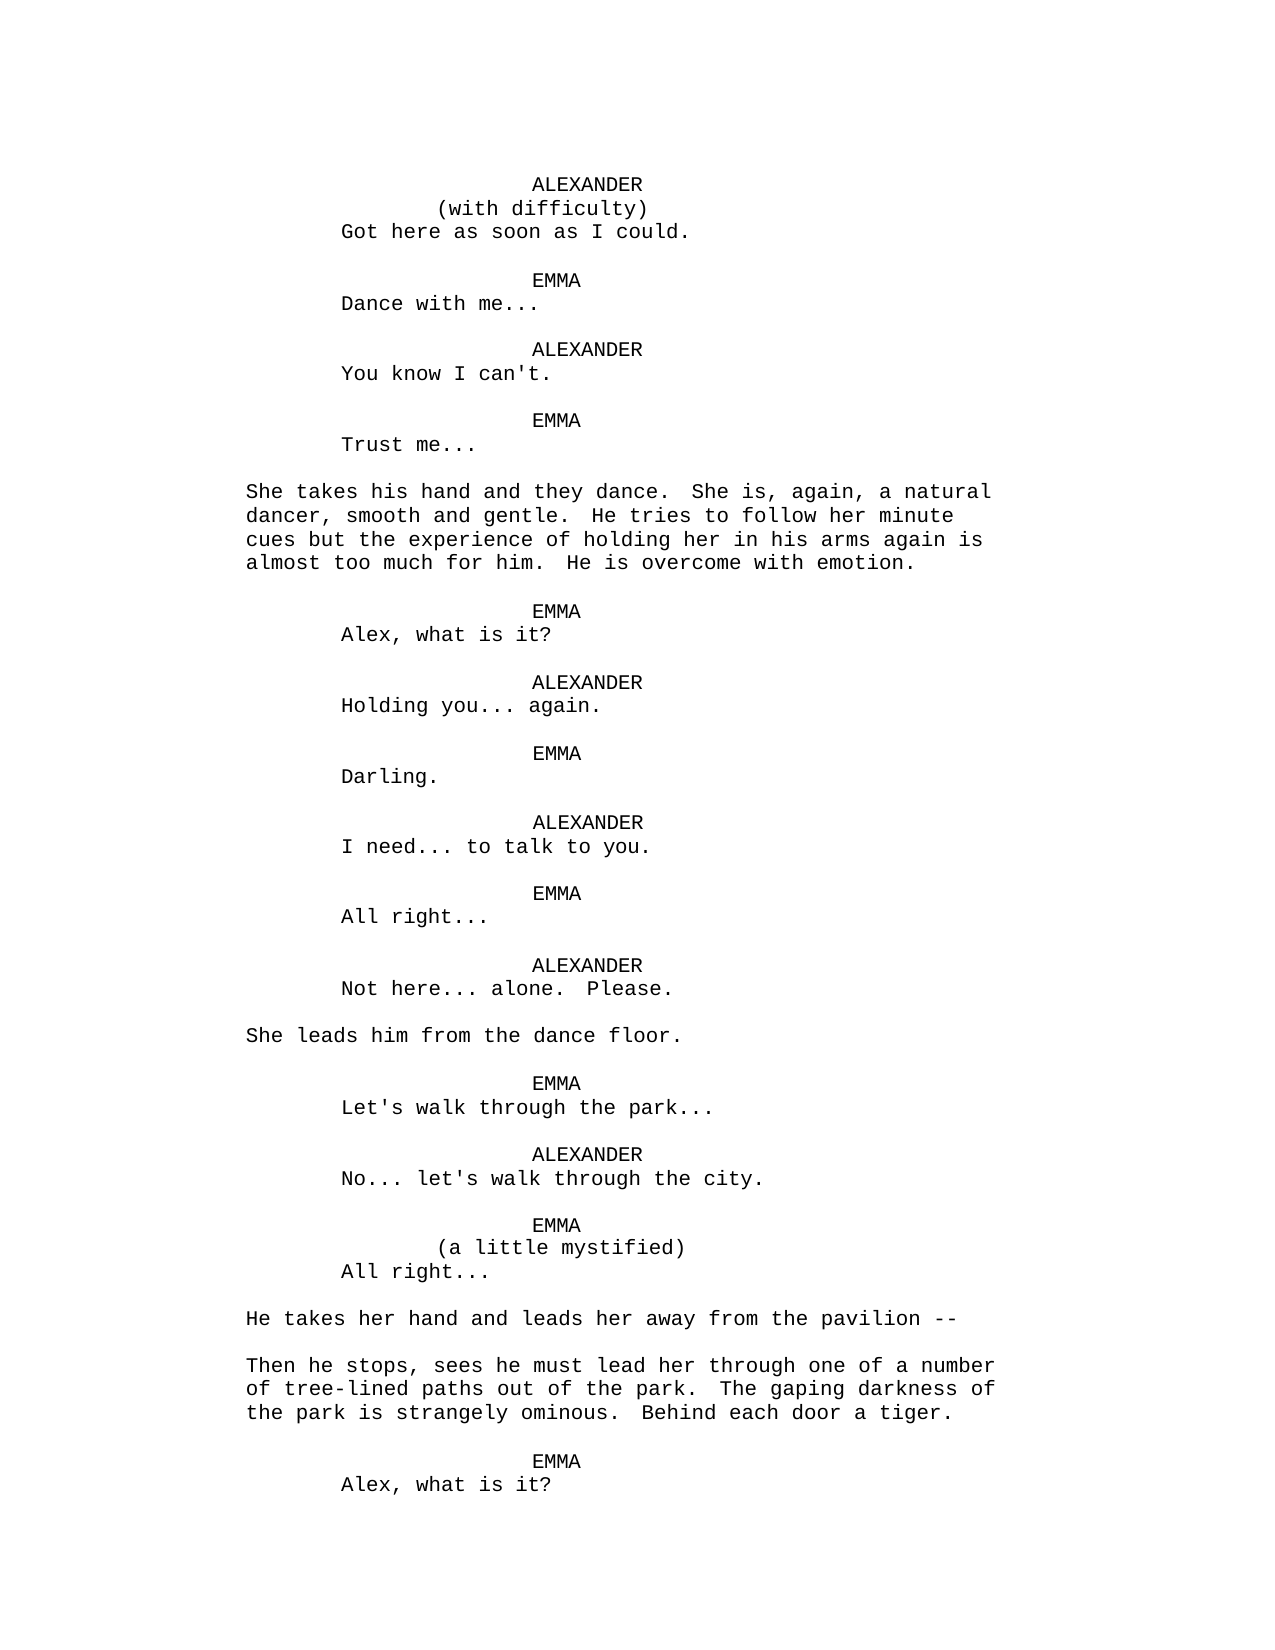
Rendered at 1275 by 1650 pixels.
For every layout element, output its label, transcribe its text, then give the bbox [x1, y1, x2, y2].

text Alex, what is it? [341, 623, 1096, 647]
text (with difficulty) Got here as soon as I could. [341, 198, 691, 245]
text (a little mystified) All right... [341, 1237, 690, 1284]
subtitle EMMA [232, 883, 882, 906]
subtitle EMMA [532, 1449, 1096, 1473]
subtitle EMMA [532, 1214, 1096, 1237]
subtitle ALEXANDER [532, 1143, 1096, 1166]
text Not here... alone. Please. She leads him from the dance floor. [246, 977, 690, 1048]
text Then he stops, sees he must lead her through one of a number of tree-lined paths out of the park. The gaping darkness of the park is strangely ominous. Behind each door a tiger. [246, 1355, 996, 1426]
subtitle ALEXANDER [532, 670, 1096, 694]
text I need... to talk to you. [341, 836, 1096, 859]
subtitle ALEXANDER [532, 339, 1096, 363]
text Darling. [341, 765, 1096, 788]
text Holding you... again. [341, 694, 1096, 717]
subtitle EMMA [532, 268, 1096, 292]
text She takes his hand and they dance. She is, again, a natural dancer, smooth and gentle. He tries to follow her minute cues but the experience of holding her in his arms again is almost too much for him. He is overcome with emotion. [246, 481, 1001, 576]
subtitle ALEXANDER [532, 954, 1096, 977]
subtitle EMMA [232, 741, 882, 765]
subtitle ALEXANDER [532, 174, 1096, 198]
subtitle EMMA [532, 599, 1096, 623]
text Let's walk through the park... [341, 1096, 1096, 1119]
text Trust me... [341, 434, 1096, 458]
text Alex, what is it? [341, 1473, 1096, 1497]
text Dance with me... [341, 292, 1096, 316]
subtitle EMMA [532, 1072, 1096, 1096]
text He takes her hand and leads her away from the pavilion -- [246, 1308, 1096, 1331]
subtitle EMMA [532, 410, 1096, 434]
text All right... [341, 907, 1096, 930]
subtitle ALEXANDER [246, 812, 931, 836]
text You know I can't. [341, 363, 1096, 387]
text No... let's walk through the city. [341, 1166, 1096, 1190]
